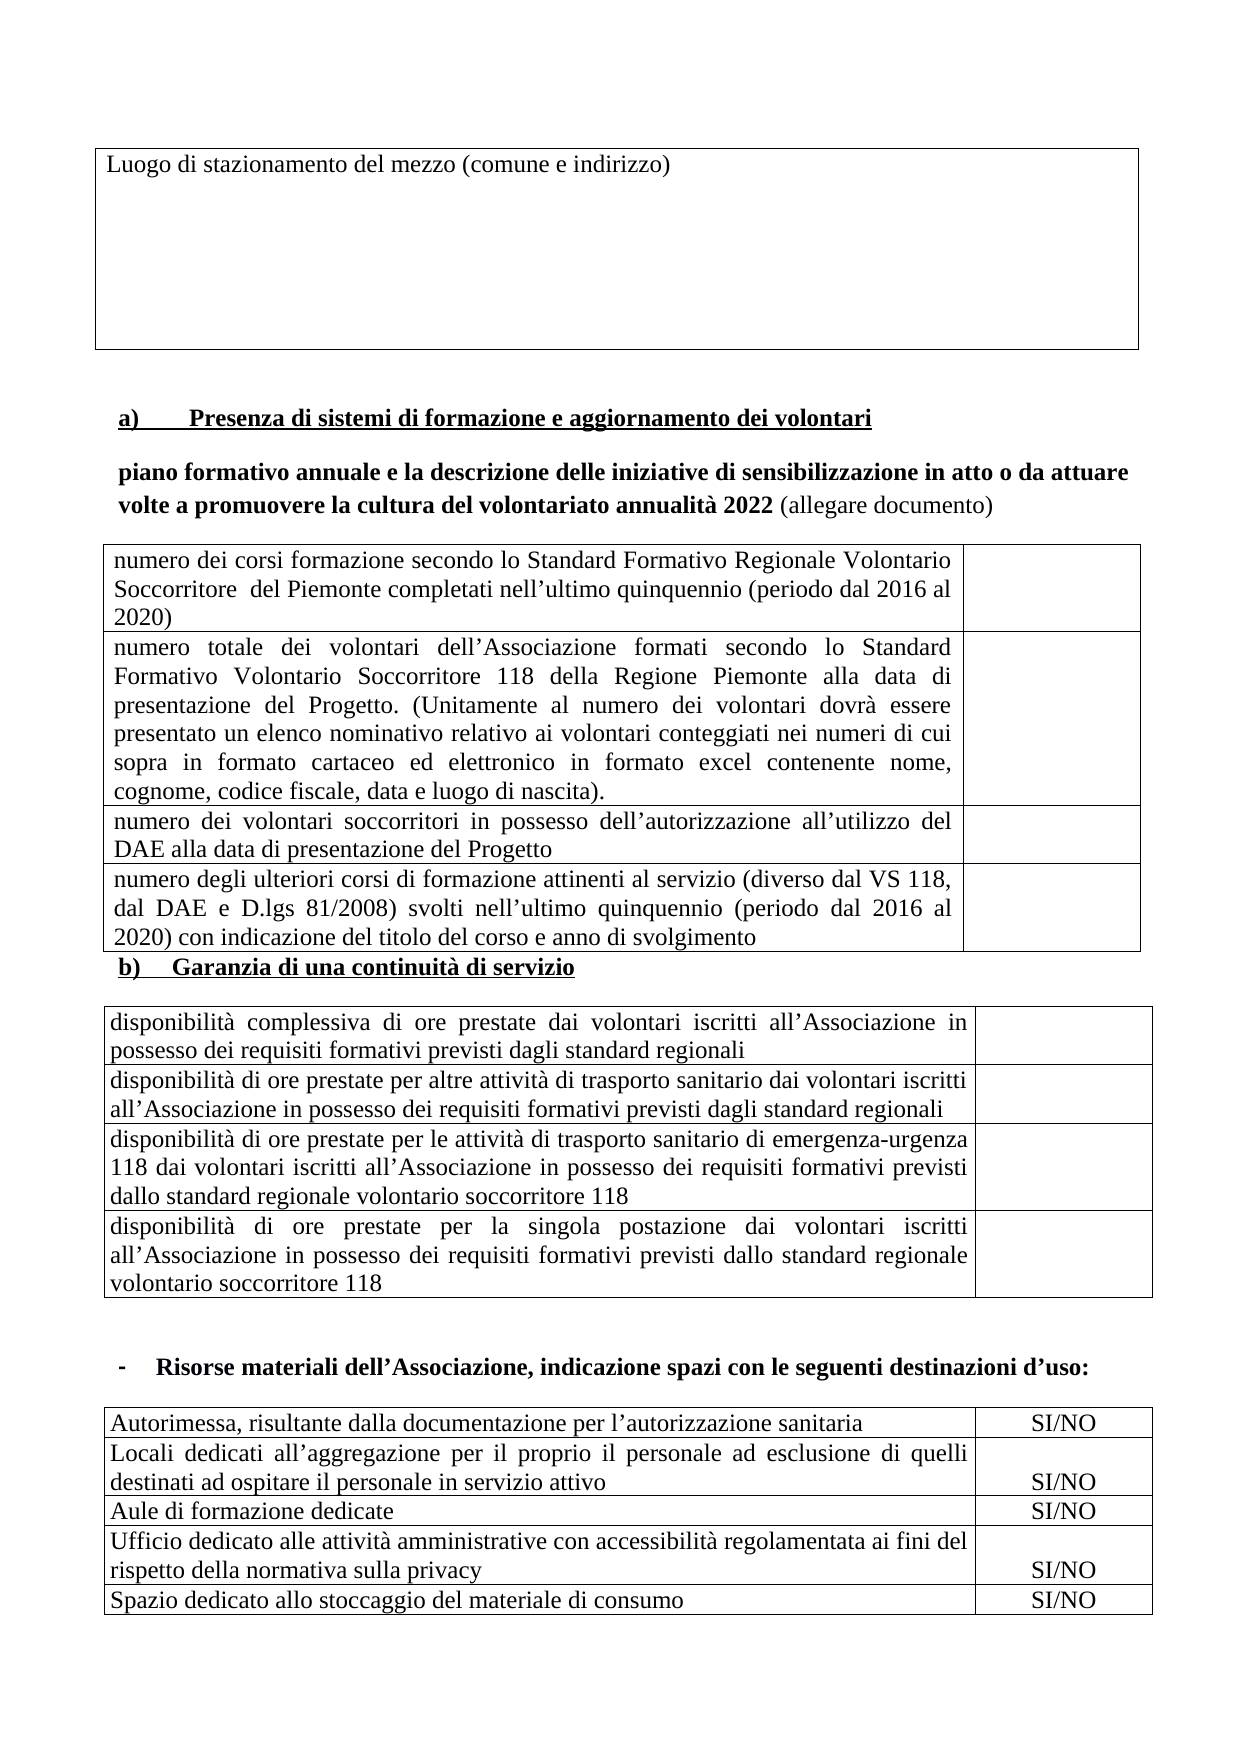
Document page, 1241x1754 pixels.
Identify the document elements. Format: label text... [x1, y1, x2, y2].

table_cell [976, 1065, 1152, 1123]
table_header [964, 545, 1140, 631]
table_header Luogo di stazionamento del mezzo (comune e indirizzo) [96, 149, 1138, 349]
table_cell [964, 806, 1140, 863]
table_cell disponibilità di ore prestate per la singola postazione dai volontari iscritti all’Associazione in possesso dei requisiti formativi previsti dallo standard regionale volontario soccorritore 118 [105, 1211, 975, 1297]
table_header [976, 1007, 1152, 1064]
table_cell Spazio dedicato allo stoccaggio del materiale di consumo [105, 1585, 975, 1613]
table_cell [976, 1124, 1152, 1210]
table_cell Aule di formazione dedicate [105, 1496, 975, 1525]
table_cell SI/NO [976, 1438, 1152, 1495]
table_cell numero degli ulteriori corsi di formazione attinenti al servizio (diverso dal VS 118, dal DAE e D.lgs 81/2008) svolti nell’ultimo quinquennio (periodo dal 2016 al 2020) con indicazione del titolo del corso e anno di svolgimento [104, 864, 963, 951]
text b) Garanzia di una continuità di servizio [118, 952, 1144, 980]
table_cell SI/NO [976, 1496, 1152, 1525]
table_cell disponibilità di ore prestate per le attività di trasporto sanitario di emergenza-urgenza 118 dai volontari iscritti all’Associazione in possesso dei requisiti formativi previsti dallo standard regionale volontario soccorritore 118 [105, 1124, 975, 1210]
text a) Presenza di sistemi di formazione e aggiornamento dei volontari [118, 403, 1144, 432]
table_cell SI/NO [976, 1585, 1152, 1613]
text piano formativo annuale e la descrizione delle iniziative di sensibilizzazione in atto o da attuare volte a promuovere la cultura del volontariato annualità 2022 (allegare documento) [118, 457, 1173, 519]
table_cell disponibilità di ore prestate per altre attività di trasporto sanitario dai volontari iscritti all’Associazione in possesso dei requisiti formativi previsti dagli standard regionali [105, 1065, 975, 1123]
table_header Autorimessa, risultante dalla documentazione per l’autorizzazione sanitaria [105, 1408, 975, 1437]
table_cell numero totale dei volontari dell’Associazione formati secondo lo Standard Formativo Volontario Soccorritore 118 della Regione Piemonte alla data di presentazione del Progetto. (Unitamente al numero dei volontari dovrà essere presentato un elenco nominativo relativo ai volontari conteggiati nei numeri di cui sopra in formato cartaceo ed elettronico in formato excel contenente nome, cognome, codice fiscale, data e luogo di nascita). [104, 632, 963, 805]
table_cell SI/NO [976, 1526, 1152, 1584]
list Risorse materiali dell’Associazione, indicazione spazi con le seguenti destinazioni d’uso: [118, 1351, 1144, 1382]
table_cell [964, 864, 1140, 951]
table_header disponibilità complessiva di ore prestate dai volontari iscritti all’Associazione in possesso dei requisiti formativi previsti dagli standard regionali [105, 1007, 975, 1064]
table_cell [964, 632, 1140, 805]
table_cell [976, 1211, 1152, 1297]
table_cell Locali dedicati all’aggregazione per il proprio il personale ad esclusione di quelli destinati ad ospitare il personale in servizio attivo [105, 1438, 975, 1495]
table_cell Ufficio dedicato alle attività amministrative con accessibilità regolamentata ai fini del rispetto della normativa sulla privacy [105, 1526, 975, 1584]
table_header SI/NO [976, 1408, 1152, 1437]
table_header numero dei corsi formazione secondo lo Standard Formativo Regionale Volontario Soccorritore del Piemonte completati nell’ultimo quinquennio (periodo dal 2016 al 2020) [104, 545, 963, 631]
table_cell numero dei volontari soccorritori in possesso dell’autorizzazione all’utilizzo del DAE alla data di presentazione del Progetto [104, 806, 963, 863]
